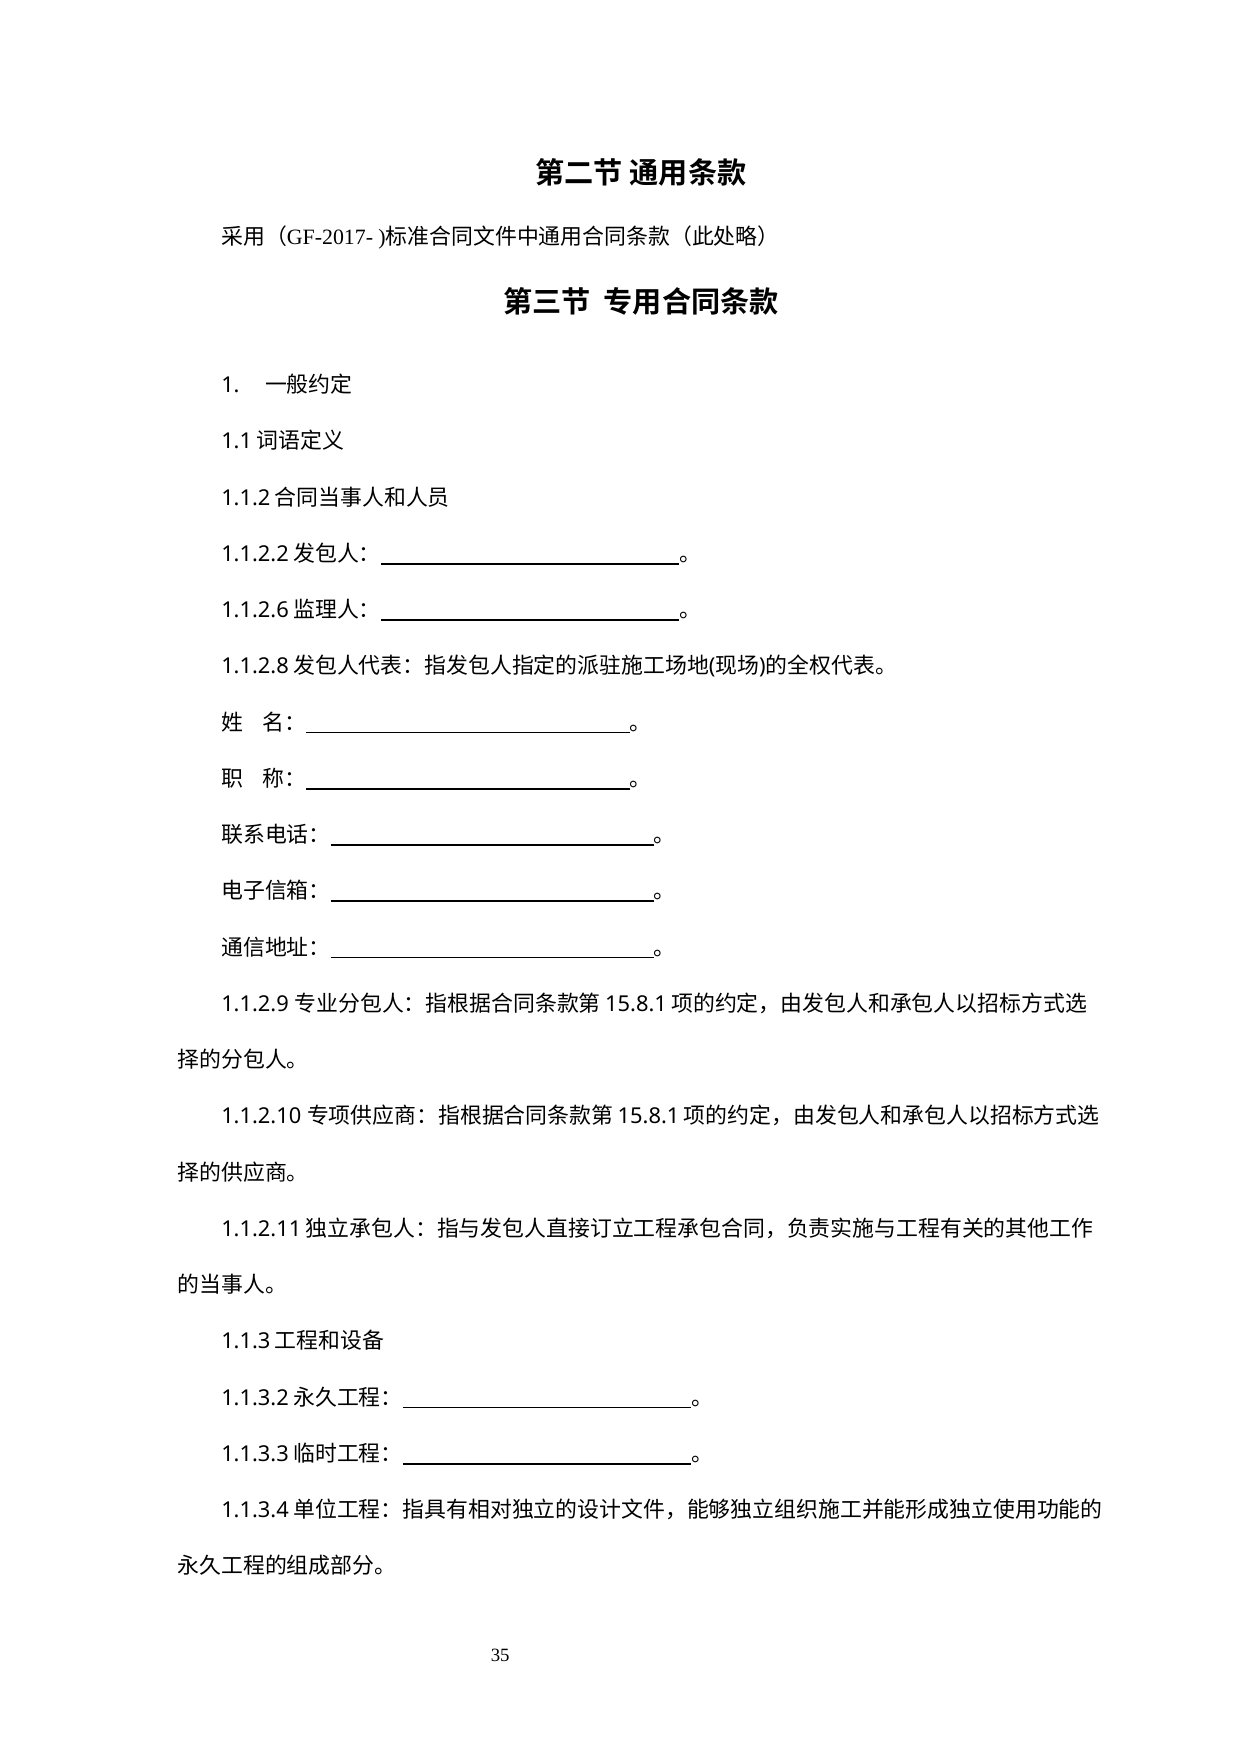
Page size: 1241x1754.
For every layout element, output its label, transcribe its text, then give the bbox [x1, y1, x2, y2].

list 一般约定 [177, 347, 1104, 404]
text 第三节 专用合同条款 [177, 278, 1104, 320]
text 采用（GF-2017- )标准合同文件中通用合同条款（此处略） [177, 219, 1104, 251]
text 1.1.2.2发包人： 。 [177, 516, 1104, 572]
text 1.1词语定义 [177, 404, 1104, 460]
text 1.1.2.10 专项供应商：指根据合同条款第15.8.1项的约定，由发包人和承包人以招标方式选择的供应商。 [177, 1079, 1104, 1191]
text 1.1.2.11独立承包人：指与发包人直接订立工程承包合同，负责实施与工程有关的其他工作的当事人。 [177, 1191, 1104, 1304]
text 1.1.2合同当事人和人员 [177, 460, 1104, 516]
text 1.1.3.3临时工程： 。 [177, 1416, 1104, 1472]
text 电子信箱： 。 [177, 854, 1104, 910]
text 1.1.2.6监理人： 。 [177, 572, 1104, 629]
text 1.1.3.4单位工程：指具有相对独立的设计文件，能够独立组织施工并能形成独立使用功能的永久工程的组成部分。 [177, 1472, 1104, 1585]
text 1.1.3.2永久工程： 。 [177, 1360, 1104, 1416]
text 1.1.2.9 专业分包人：指根据合同条款第15.8.1项的约定，由发包人和承包人以招标方式选择的分包人。 [177, 966, 1104, 1079]
text 1.1.2.8发包人代表：指发包人指定的派驻施工场地(现场)的全权代表。 [177, 629, 1104, 685]
text 通信地址： 。 [177, 910, 1104, 966]
text 职 称： 。 [177, 741, 1104, 797]
list 第二节 通用条款 [177, 150, 1104, 192]
text 姓 名： 。 [177, 685, 1104, 741]
text 1.1.3工程和设备 [177, 1304, 1104, 1360]
text 联系电话： 。 [177, 797, 1104, 854]
